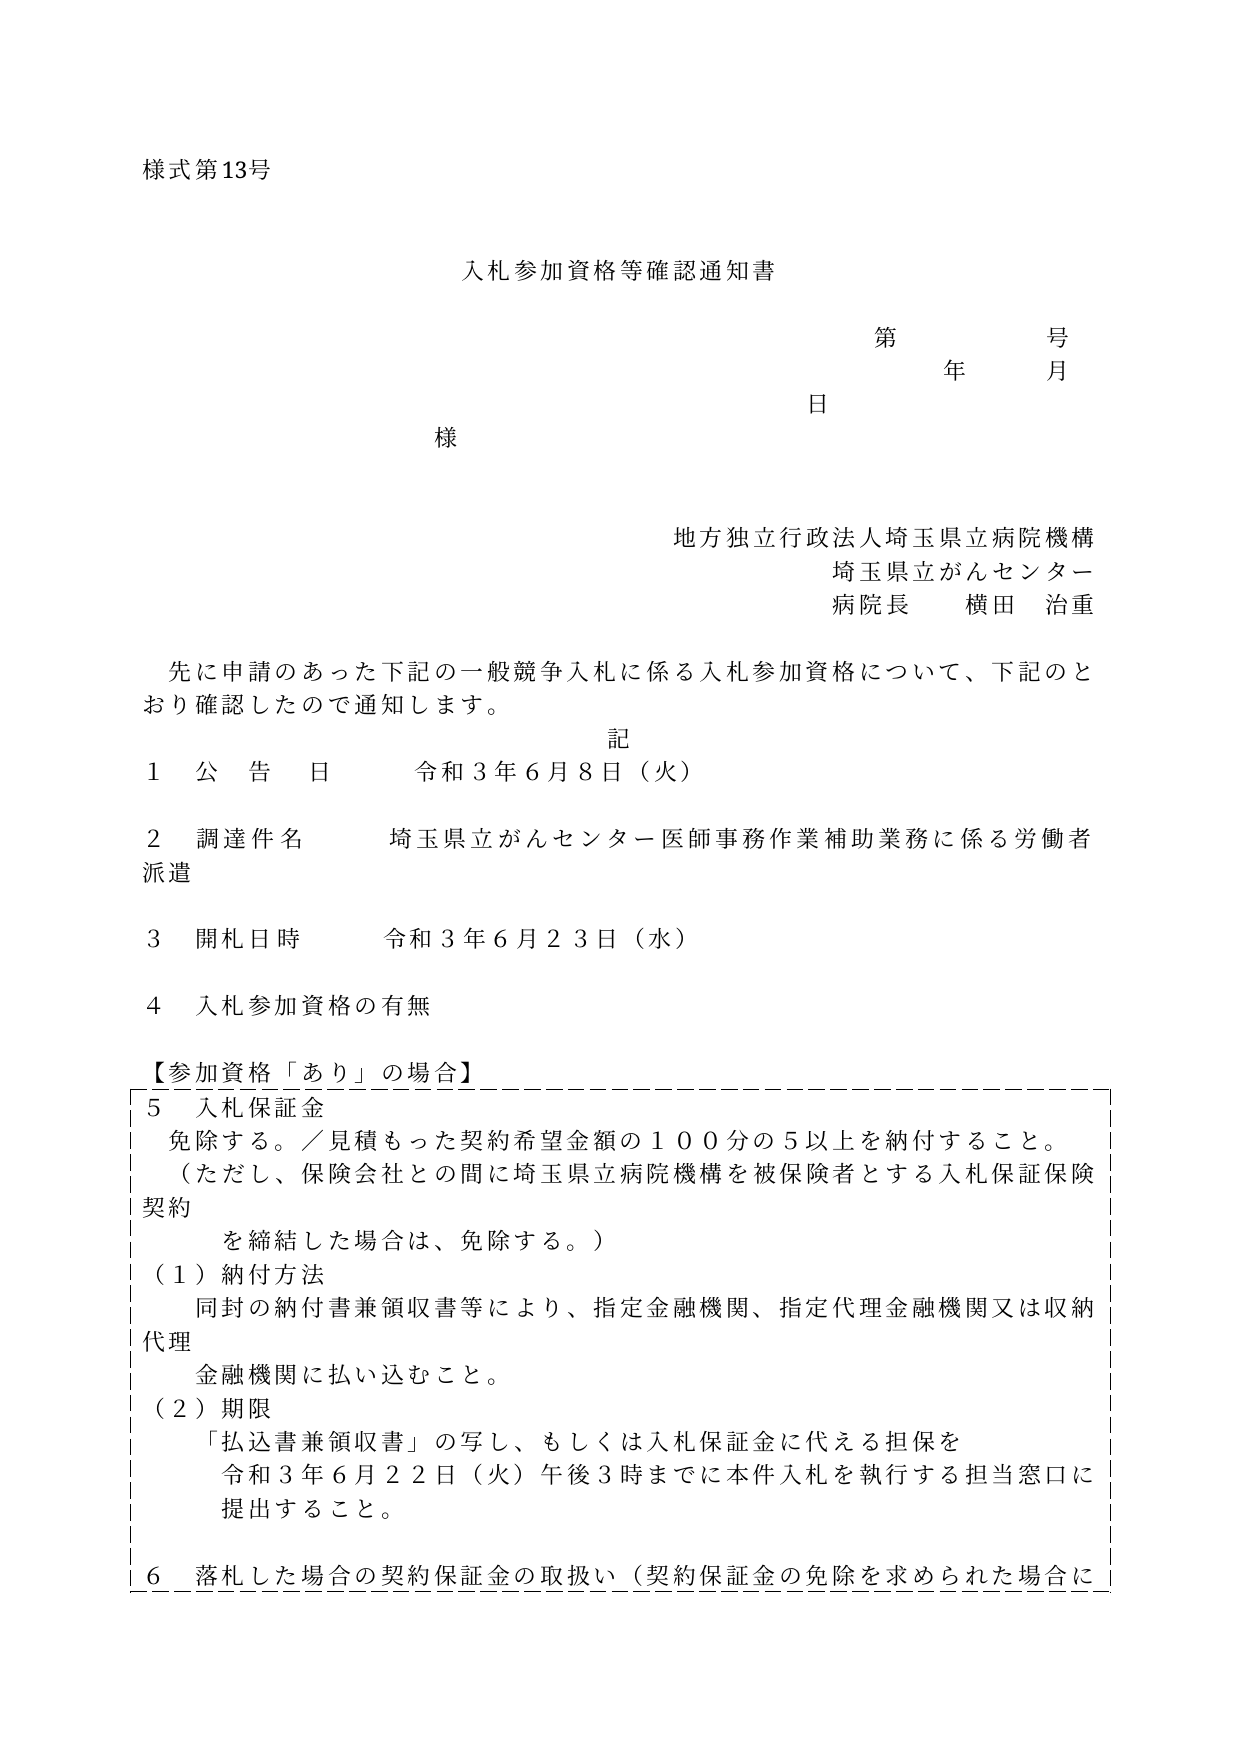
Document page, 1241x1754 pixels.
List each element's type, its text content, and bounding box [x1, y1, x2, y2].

text 地方独立行政法人埼玉県立病院機構 [142, 520, 1098, 553]
text ３ 開札日時 令和３年６月２３日（水） [142, 921, 1098, 955]
text ２ 調達件名 埼玉県立がんセンター医師事務作業補助業務に係る労働者派遣 [142, 821, 1098, 888]
text １ 公告日 令和３年６月８日（火） [142, 754, 1098, 787]
text 先に申請のあった下記の一般競争入札に係る入札参加資格について、下記のとおり確認したので通知します。 [142, 654, 1098, 721]
text 様式第13号 [142, 152, 1098, 186]
text 様 [166, 420, 1098, 453]
text 記 [142, 721, 1098, 754]
text 埼玉県立がんセンター [142, 553, 1098, 587]
text 入札参加資格等確認通知書 [142, 252, 1098, 286]
text 【参加資格「あり」の場合】 [142, 1055, 1098, 1088]
text 病院長 横田 治重 [142, 587, 1098, 620]
text 第 号 [804, 319, 1074, 353]
text 年 月 日 [804, 353, 1074, 420]
text ４ 入札参加資格の有無 [142, 988, 1098, 1022]
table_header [131, 1089, 1110, 1591]
